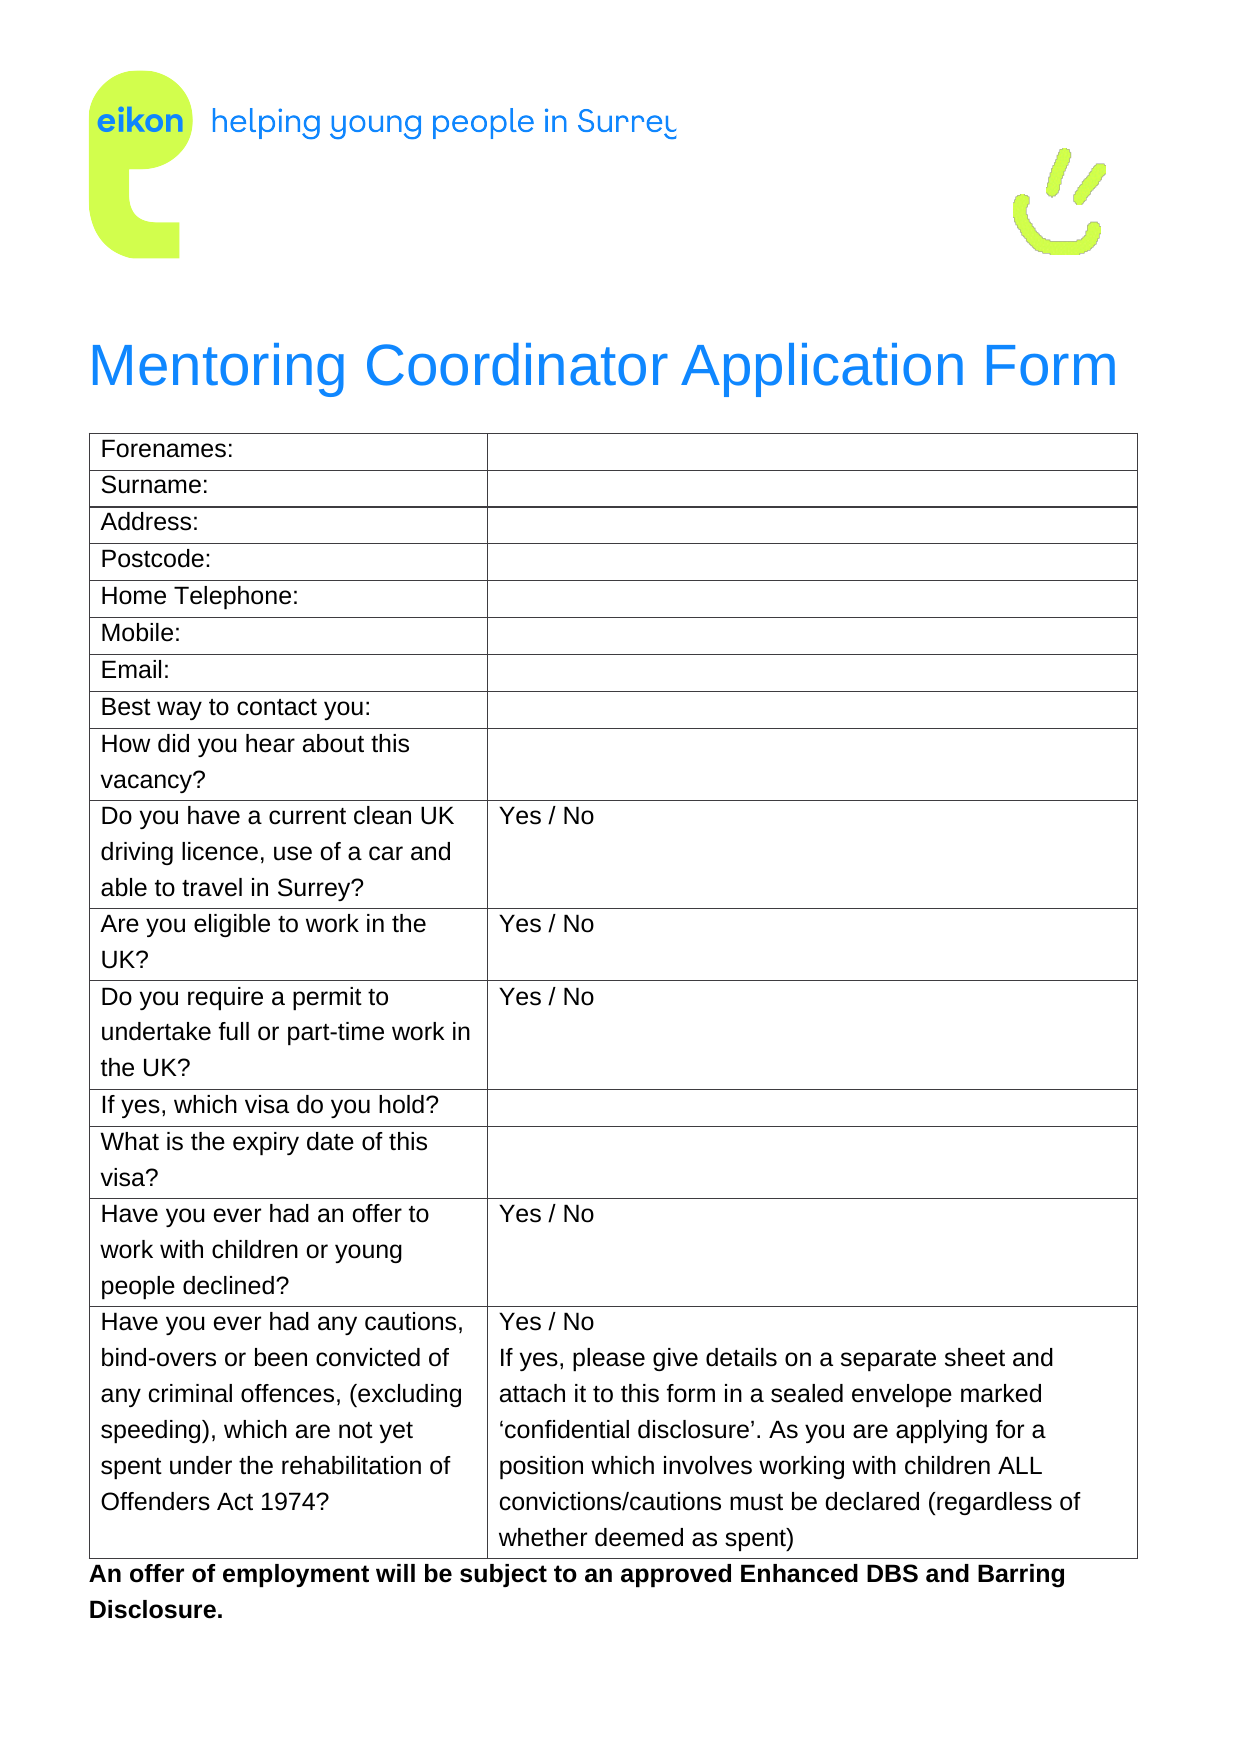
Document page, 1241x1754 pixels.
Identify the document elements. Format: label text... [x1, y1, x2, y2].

table_cell [488, 544, 1137, 580]
picture [1013, 148, 1106, 255]
table_cell [488, 655, 1137, 691]
table_cell Yes / No [488, 909, 1137, 980]
table_cell If yes, which visa do you hold? [90, 1090, 487, 1126]
table_cell Yes / No [488, 1199, 1137, 1306]
picture [88, 70, 676, 258]
table_cell Address: [90, 508, 487, 543]
table_cell [488, 1090, 1137, 1126]
table_cell [488, 692, 1137, 728]
table_cell What is the expiry date of this visa? [90, 1127, 487, 1198]
table_cell Mobile: [90, 618, 487, 654]
table_cell Have you ever had any cautions, bind-overs or been convicted of any criminal offences, (excluding speeding), which are not yet spent under the rehabilitation of Offenders Act 1974? [90, 1307, 487, 1558]
table_cell How did you hear about this vacancy? [90, 729, 487, 800]
table_cell Yes / No [488, 801, 1137, 908]
table_header Forenames: [90, 434, 487, 469]
table_cell Yes / No [488, 981, 1137, 1089]
table_cell Postcode: [90, 544, 487, 580]
text An offer of employment will be subject to an approved Enhanced DBS and Barring Disclosure. [89, 1559, 1152, 1624]
table_cell Email: [90, 655, 487, 691]
table_cell Have you ever had an offer to work with children or young people declined? [90, 1199, 487, 1306]
table_cell Are you eligible to work in the UK? [90, 909, 487, 980]
table_cell [488, 508, 1137, 543]
table_cell [488, 618, 1137, 654]
title Mentoring Coordinator Application Form [89, 331, 1152, 398]
table_cell Home Telephone: [90, 581, 487, 617]
table_cell Yes / No If yes, please give details on a separate sheet and attach it to this form in a sealed envelope marked ‘confidential disclosure’. As you are applying for a position which involves working with children ALL convictions/cautions must be declared (regardless of whether deemed as spent) [488, 1307, 1137, 1558]
table_cell Best way to contact you: [90, 692, 487, 728]
table_cell [488, 471, 1137, 506]
table_cell Surname: [90, 471, 487, 506]
table_cell Do you have a current clean UK driving licence, use of a car and able to travel in Surrey? [90, 801, 487, 908]
table_cell [488, 1127, 1137, 1198]
table_cell Do you require a permit to undertake full or part-time work in the UK? [90, 981, 487, 1089]
table_cell [488, 729, 1137, 800]
table_header [488, 434, 1137, 469]
table_cell [488, 581, 1137, 617]
